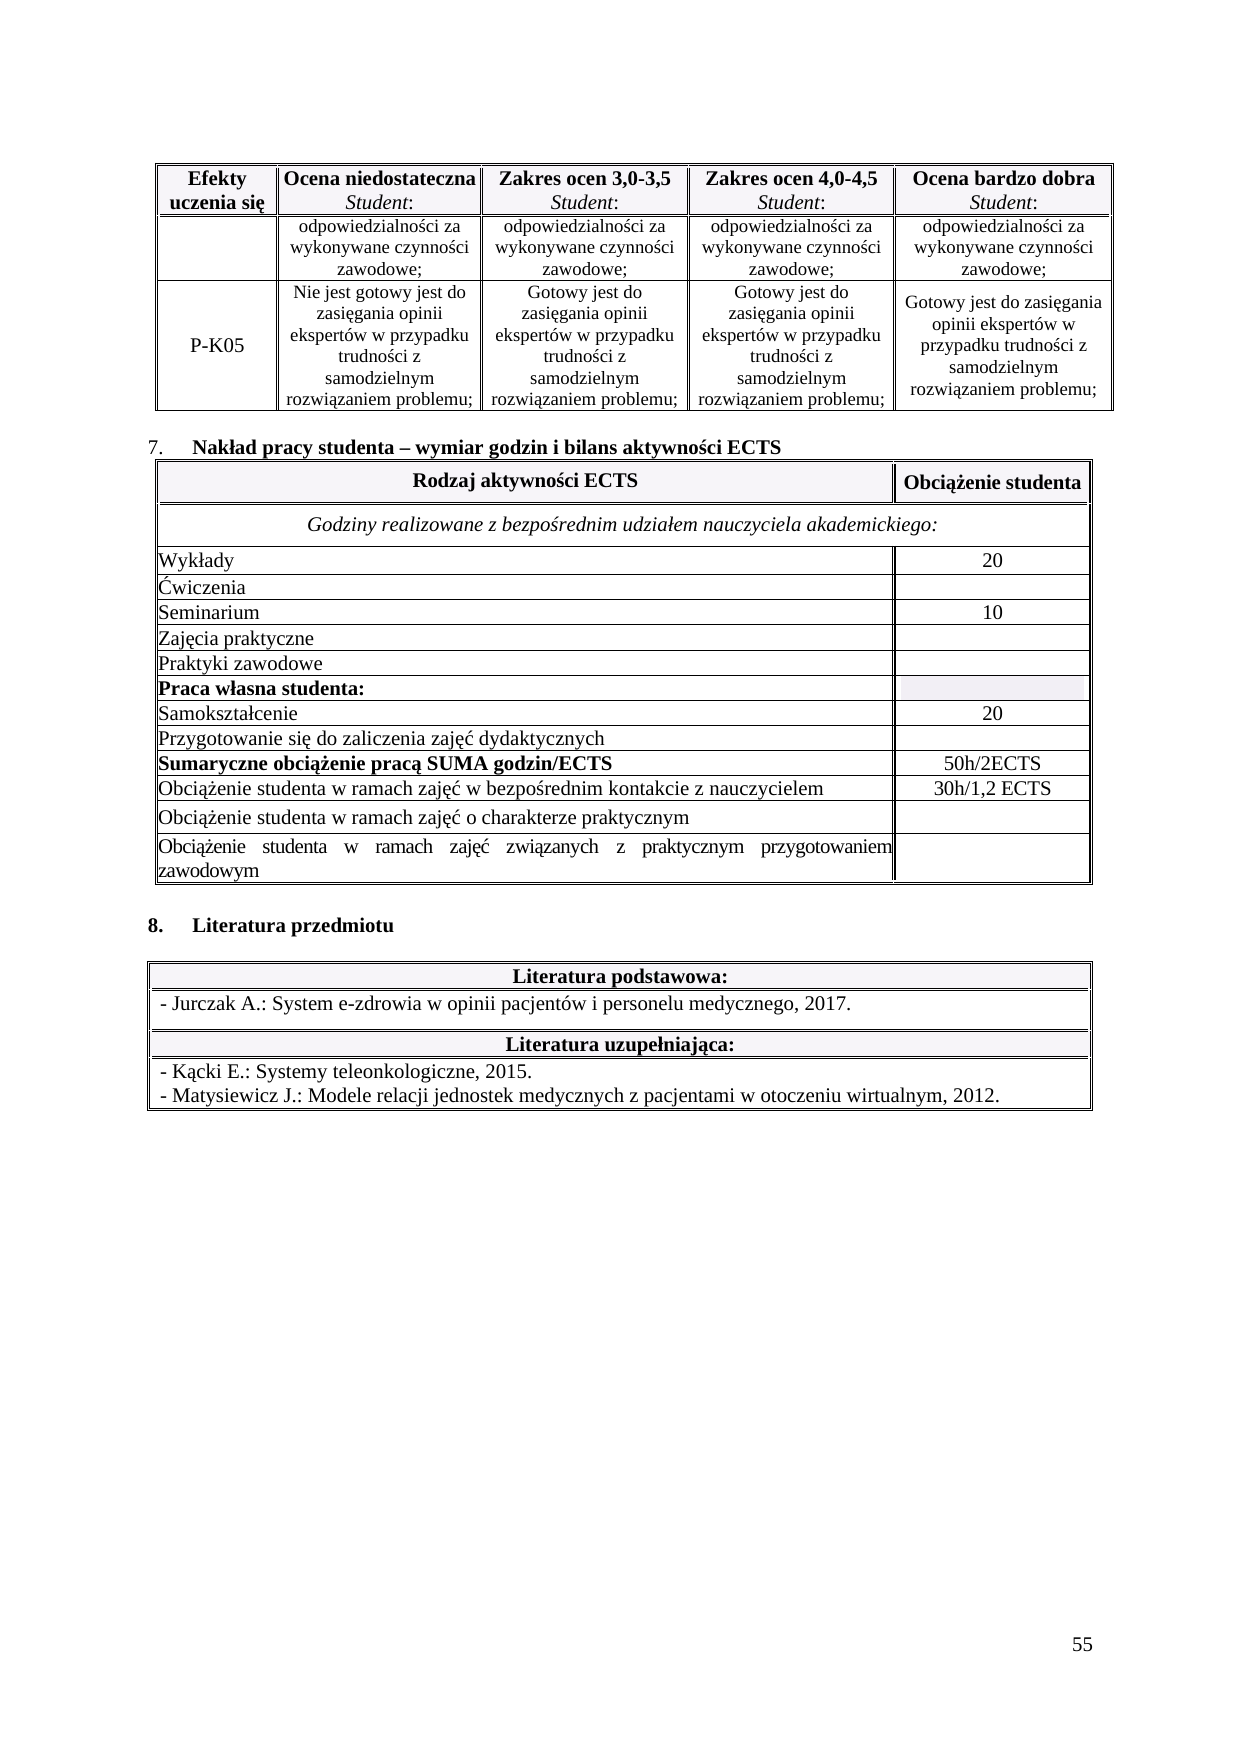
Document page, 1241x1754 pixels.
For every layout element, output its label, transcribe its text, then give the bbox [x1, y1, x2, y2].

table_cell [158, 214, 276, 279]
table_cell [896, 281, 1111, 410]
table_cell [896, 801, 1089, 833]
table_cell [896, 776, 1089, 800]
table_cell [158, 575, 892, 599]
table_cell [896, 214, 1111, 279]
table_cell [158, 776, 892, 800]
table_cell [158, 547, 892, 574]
list Literatura przedmiotu [148, 913, 1093, 937]
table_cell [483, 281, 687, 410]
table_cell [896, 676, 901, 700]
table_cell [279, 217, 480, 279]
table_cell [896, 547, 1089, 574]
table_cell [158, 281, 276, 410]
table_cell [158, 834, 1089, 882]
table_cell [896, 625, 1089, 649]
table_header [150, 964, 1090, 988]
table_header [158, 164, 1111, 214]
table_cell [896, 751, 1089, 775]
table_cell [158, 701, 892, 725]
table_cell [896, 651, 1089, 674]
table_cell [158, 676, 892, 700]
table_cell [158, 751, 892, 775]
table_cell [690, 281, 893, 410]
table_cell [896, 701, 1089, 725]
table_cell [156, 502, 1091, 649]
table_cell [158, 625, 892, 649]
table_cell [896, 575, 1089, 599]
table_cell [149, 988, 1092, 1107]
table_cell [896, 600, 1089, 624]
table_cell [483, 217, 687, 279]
list Nakład pracy studenta – wymiar godzin i bilans aktywności ECTS [148, 435, 1093, 459]
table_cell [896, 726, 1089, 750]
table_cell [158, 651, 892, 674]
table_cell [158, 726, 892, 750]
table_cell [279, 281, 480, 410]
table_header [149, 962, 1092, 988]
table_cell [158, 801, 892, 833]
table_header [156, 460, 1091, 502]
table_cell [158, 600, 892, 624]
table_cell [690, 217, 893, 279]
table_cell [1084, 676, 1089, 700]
